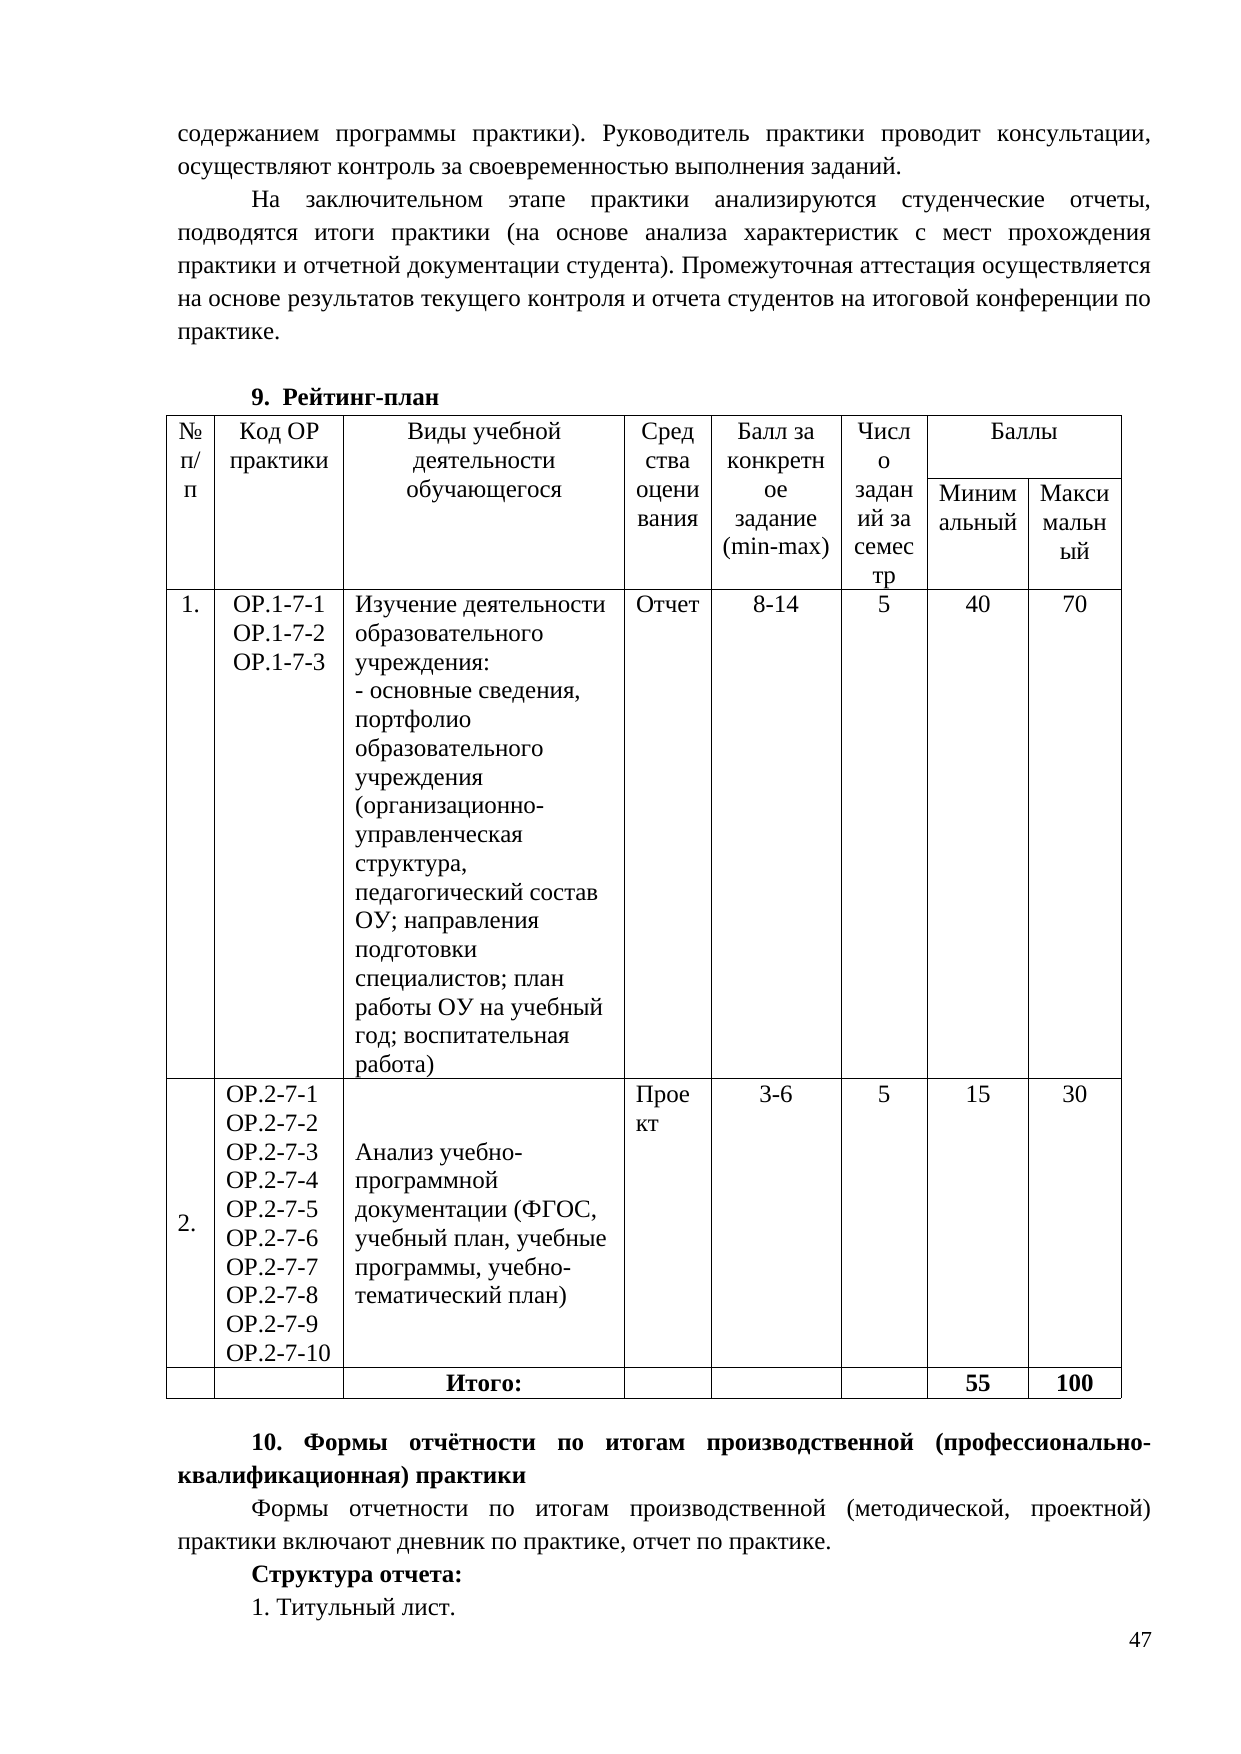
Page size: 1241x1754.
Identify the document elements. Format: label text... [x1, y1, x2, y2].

table_cell 8-14 [712, 590, 841, 1078]
table_cell Изучение деятельности образовательного учреждения: - основные сведения, портфолио образовательного учреждения (организационно-управленческая структура, педагогический состав ОУ; направления подготовки специалистов; план работы ОУ на учебный год; воспитательная работа) [344, 590, 624, 1078]
table_header Балл за конкретное задание (min-max) [712, 416, 841, 589]
text Структура отчета: [177, 1559, 1152, 1588]
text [177, 118, 1152, 180]
text На заключительном этапе практики анализируются студенческие отчеты, подводятся итоги практики (на основе анализа характеристик с мест прохождения практики и отчетной документации студента). Промежуточная аттестация осуществляется на основе результатов текущего контроля и отчета студентов на итоговой конференции по практике. [177, 184, 1152, 345]
table_cell Анализ учебно-программной документации (ФГОС, учебный план, учебные программы, учебно-тематический план) [344, 1079, 624, 1367]
table_cell 30 [1029, 1079, 1121, 1367]
table_header Средства оценивания [625, 416, 711, 589]
table_cell 15 [928, 1079, 1028, 1367]
table_cell [842, 1368, 927, 1398]
table_cell 40 [928, 590, 1028, 1078]
table_header Код ОР практики [215, 416, 343, 589]
table_cell 5 [842, 590, 927, 1078]
table_cell [712, 1368, 841, 1398]
table_header Баллы [928, 416, 1121, 478]
table_cell 2. [167, 1079, 214, 1367]
table_header Число заданий за семестр [842, 416, 927, 589]
text 10. Формы отчётности по итогам производственной (профессионально-квалификационная) практики [177, 1427, 1152, 1489]
text Формы отчетности по итогам производственной (методической, проектной) практики включают дневник по практике, отчет по практике. [177, 1493, 1152, 1555]
table_cell [625, 1368, 711, 1398]
table_cell Проект [625, 1079, 711, 1367]
table_cell 3-6 [712, 1079, 841, 1367]
text 1. Титульный лист. [177, 1592, 1152, 1621]
table_cell 5 [842, 1079, 927, 1367]
table_cell 55 [928, 1368, 1028, 1398]
table_cell Минимальный [928, 479, 1028, 589]
text 9. Рейтинг-план [177, 382, 1152, 411]
table_cell [215, 1368, 343, 1398]
table_cell Отчет [625, 590, 711, 1078]
table_cell Итого: [344, 1368, 624, 1398]
table_header Виды учебной деятельности обучающегося [344, 416, 624, 589]
table_cell Максимальный [1029, 479, 1121, 589]
table_header № п/п [167, 416, 214, 589]
table_cell [167, 1368, 214, 1398]
table_cell 100 [1029, 1368, 1121, 1398]
table_cell ОР.2-7-1 ОР.2-7-2 ОР.2-7-3 ОР.2-7-4 ОР.2-7-5 ОР.2-7-6 ОР.2-7-7 ОР.2-7-8 ОР.2-7-9 ОР.2-7-10 [215, 1079, 343, 1367]
table_cell ОР.1-7-1 ОР.1-7-2 ОР.1-7-3 [215, 590, 343, 1078]
table_cell 70 [1029, 590, 1121, 1078]
table_cell 1. [167, 590, 214, 1078]
